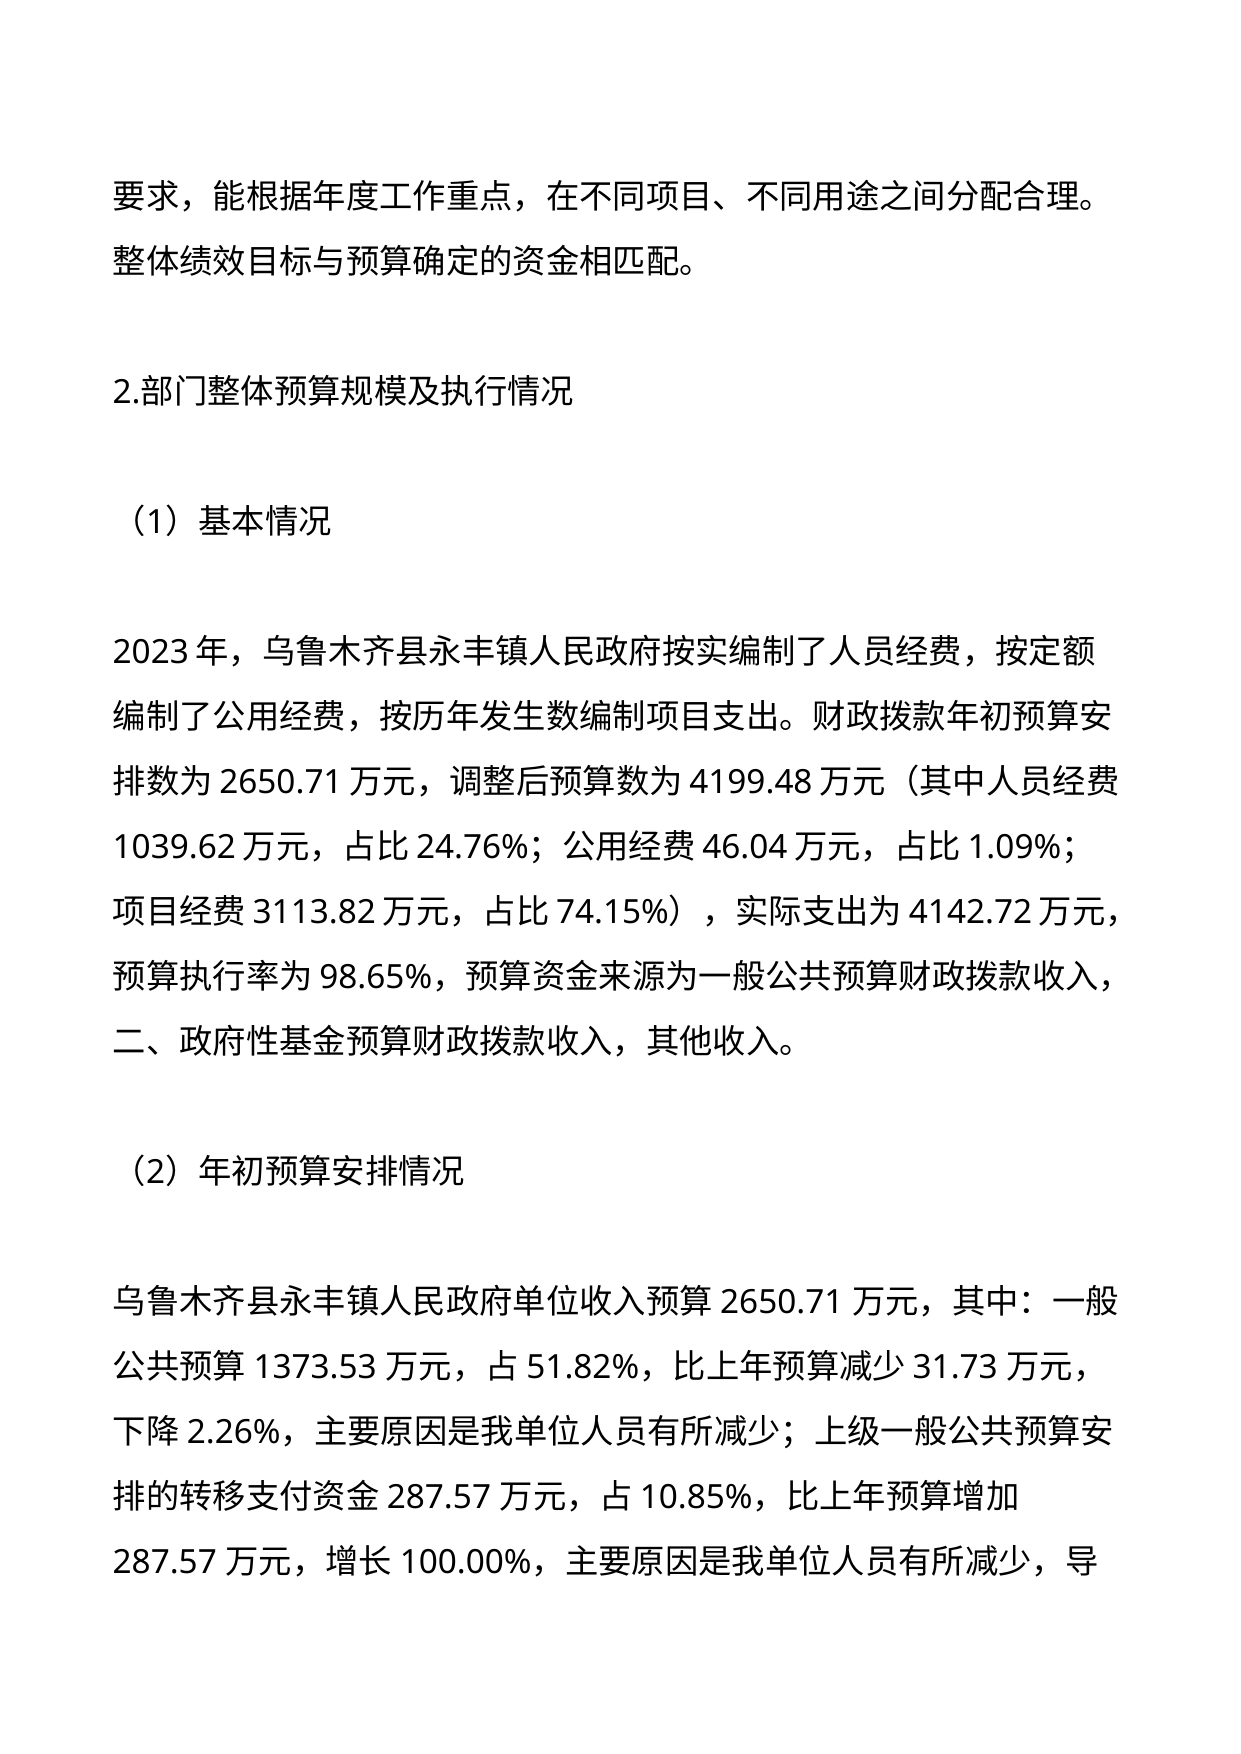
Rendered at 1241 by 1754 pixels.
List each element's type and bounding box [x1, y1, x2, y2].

text [112, 162, 1128, 1592]
